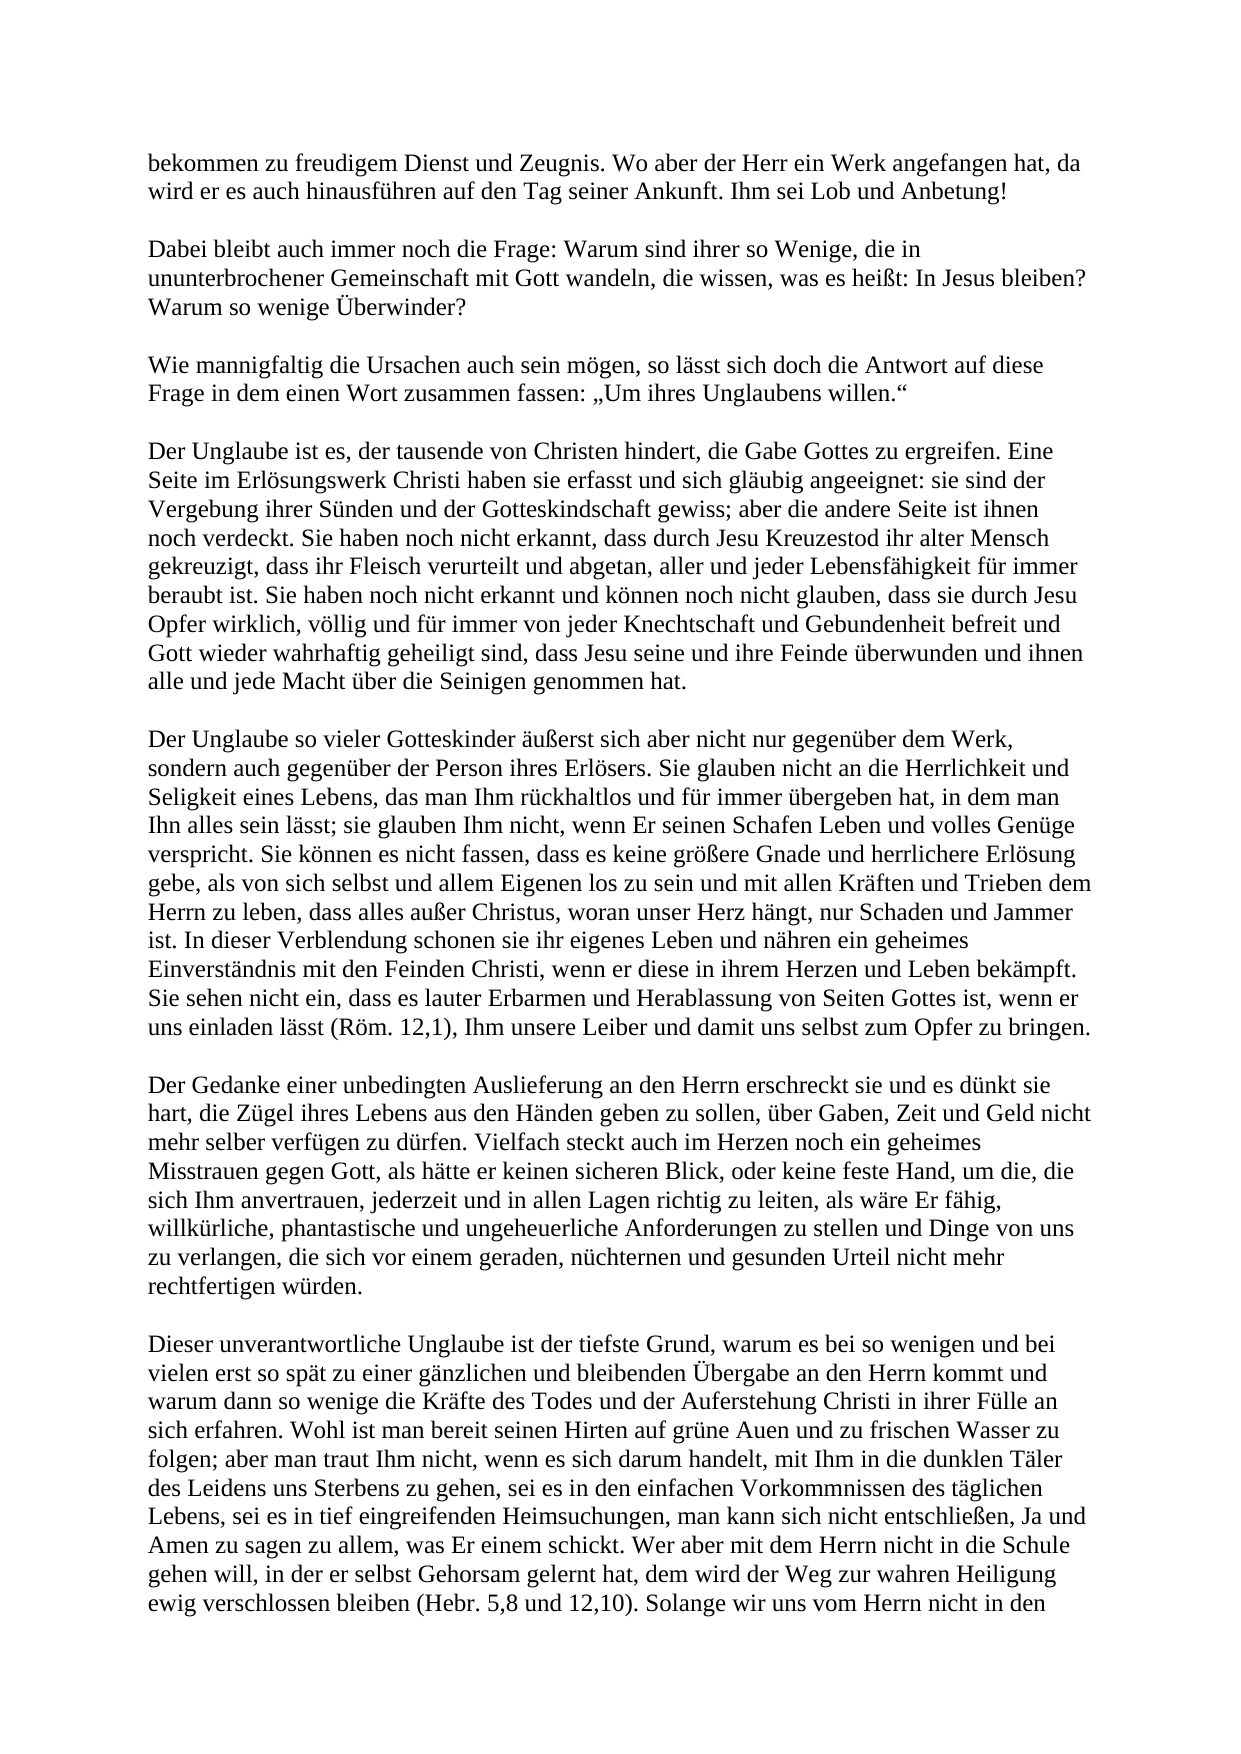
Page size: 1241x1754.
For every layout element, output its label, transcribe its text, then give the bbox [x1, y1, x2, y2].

text Der Unglaube ist es, der tausende von Christen hindert, die Gabe Gottes zu ergreifen. Eine Seite im Erlösungswerk Christi haben sie erfasst und sich gläubig angeeignet: sie sind der Vergebung ihrer Sünden und der Gotteskindschaft gewiss; aber die andere Seite ist ihnen noch verdeckt. Sie haben noch nicht erkannt, dass durch Jesu Kreuzestod ihr alter Mensch gekreuzigt, dass ihr Fleisch verurteilt und abgetan, aller und jeder Lebensfähigkeit für immer beraubt ist. Sie haben noch nicht erkannt und können noch nicht glauben, dass sie durch Jesu Opfer wirklich, völlig und für immer von jeder Knechtschaft und Gebundenheit befreit und Gott wieder wahrhaftig geheiligt sind, dass Jesu seine und ihre Feinde überwunden und ihnen alle und jede Macht über die Seinigen genommen hat. [148, 436, 1093, 695]
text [148, 148, 1093, 205]
text Der Unglaube so vieler Gotteskinder äußerst sich aber nicht nur gegenüber dem Werk, sondern auch gegenüber der Person ihres Erlösers. Sie glauben nicht an die Herrlichkeit und Seligkeit eines Lebens, das man Ihm rückhaltlos und für immer übergeben hat, in dem man Ihn alles sein lässt; sie glauben Ihm nicht, wenn Er seinen Schafen Leben und volles Genüge verspricht. Sie können es nicht fassen, dass es keine größere Gnade und herrlichere Erlösung gebe, als von sich selbst und allem Eigenen los zu sein und mit allen Kräften und Trieben dem Herrn zu leben, dass alles außer Christus, woran unser Herz hängt, nur Schaden und Jammer ist. In dieser Verblendung schonen sie ihr eigenes Leben und nähren ein geheimes Einverständnis mit den Feinden Christi, wenn er diese in ihrem Herzen und Leben bekämpft. Sie sehen nicht ein, dass es lauter Erbarmen und Herablassung von Seiten Gottes ist, wenn er uns einladen lässt (Röm. 12,1), Ihm unsere Leiber und damit uns selbst zum Opfer zu bringen. [148, 724, 1093, 1041]
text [148, 1329, 1093, 1616]
text Der Gedanke einer unbedingten Auslieferung an den Herrn erschreckt sie und es dünkt sie hart, die Zügel ihres Lebens aus den Händen geben zu sollen, über Gaben, Zeit und Geld nicht mehr selber verfügen zu dürfen. Vielfach steckt auch im Herzen noch ein geheimes Misstrauen gegen Gott, als hätte er keinen sicheren Blick, oder keine feste Hand, um die, die sich Ihm anvertrauen, jederzeit und in allen Lagen richtig zu leiten, als wäre Er fähig, willkürliche, phantastische und ungeheuerliche Anforderungen zu stellen und Dinge von uns zu verlangen, die sich vor einem geraden, nüchternen und gesunden Urteil nicht mehr rechtfertigen würden. [148, 1070, 1093, 1300]
text Dabei bleibt auch immer noch die Frage: Warum sind ihrer so Wenige, die in ununterbrochener Gemeinschaft mit Gott wandeln, die wissen, was es heißt: In Jesus bleiben? Warum so wenige Überwinder? [148, 234, 1093, 321]
text Wie mannigfaltig die Ursachen auch sein mögen, so lässt sich doch die Antwort auf diese Frage in dem einen Wort zusammen fassen: „Um ihres Unglaubens willen.“ [148, 350, 1093, 407]
